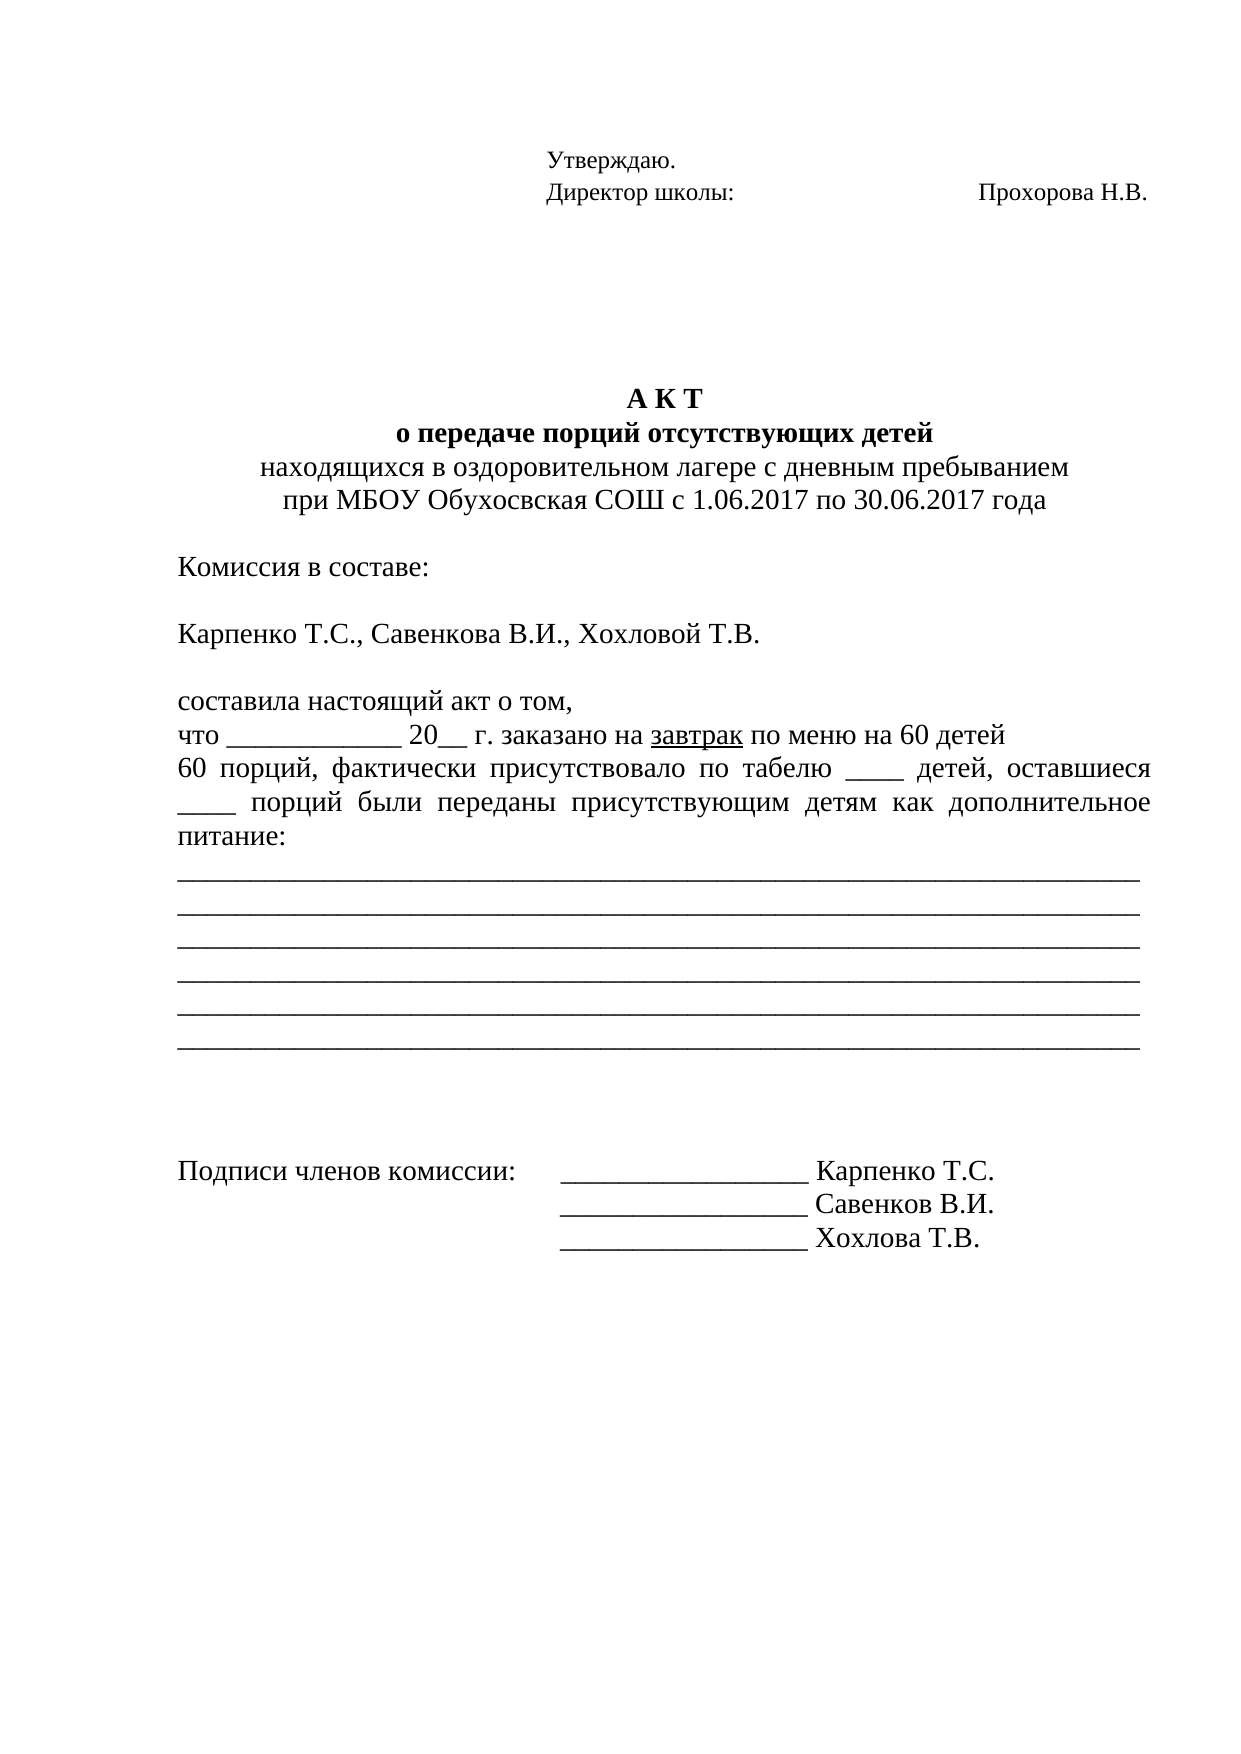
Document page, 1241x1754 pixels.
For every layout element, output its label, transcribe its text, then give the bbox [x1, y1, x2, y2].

text Директор школы: Прохорова Н.В. [177, 177, 1152, 206]
text _________________ Хохлова Т.В. [177, 1220, 1152, 1254]
text ____________________________________________________________________________________________________________________________________ [177, 985, 1152, 1052]
text о передаче порций отсутствующих детей [177, 415, 1152, 449]
text что ____________ 20__ г. заказано на завтрак по меню на 60 детей [177, 717, 1152, 751]
text Подписи членов комиссии: _________________ Карпенко Т.С. [177, 1153, 1152, 1187]
text А К Т [177, 382, 1152, 415]
text Комиссия в составе: [177, 549, 1152, 583]
text составила настоящий акт о том, [177, 683, 1152, 717]
text находящихся в оздоровительном лагере с дневным пребыванием [177, 449, 1152, 482]
text при МБОУ Обухосвская СОШ с 1.06.2017 по 30.06.2017 года [177, 482, 1152, 516]
text ____________________________________________________________________________________________________________________________________ [177, 918, 1152, 985]
text _________________ Савенков В.И. [177, 1187, 1152, 1220]
text Утверждаю. [177, 145, 1152, 174]
text Карпенко Т.С., Савенкова В.И., Хохловой Т.В. [177, 616, 1152, 650]
text 60 порций, фактически присутствовало по табелю ____ детей, оставшиеся ____ порций были переданы присутствующим детям как дополнительное питание: ____________________________________________________________________________________________________________________________________ [177, 751, 1152, 918]
